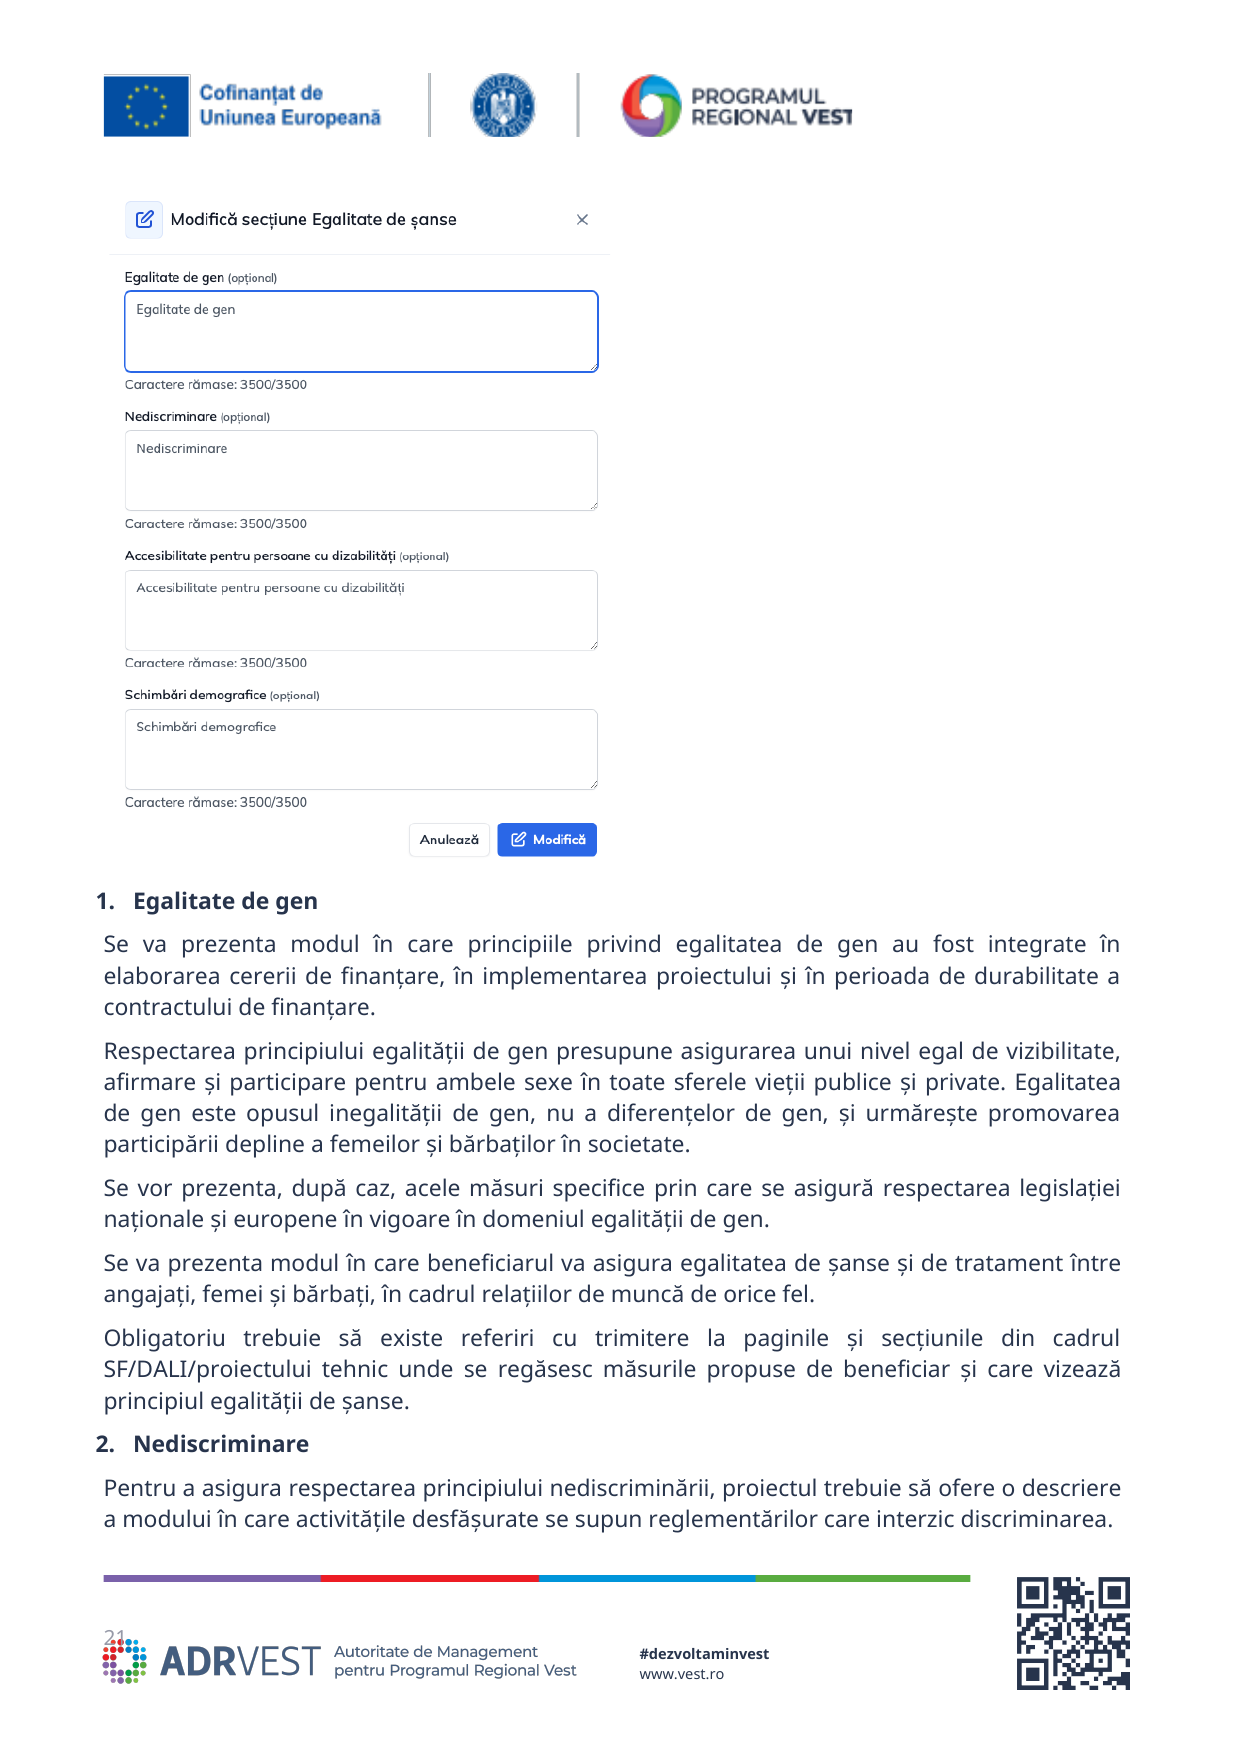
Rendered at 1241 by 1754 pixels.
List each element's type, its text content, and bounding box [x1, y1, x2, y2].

text Obligatoriu trebuie să existe referiri cu trimitere la paginile și secțiunile din cadrul SF/DALI/proiectului tehnic unde se regăsesc măsurile propuse de beneficiar și care vizează principiul egalității de șanse. [103, 1322, 1122, 1416]
list Nediscriminare [95, 1428, 1122, 1459]
picture [109, 191, 611, 872]
text Se va prezenta modul în care principiile privind egalitatea de gen au fost integrate în elaborarea cererii de finanțare, în implementarea proiectului și în perioada de durabilitate a contractului de finanțare. [103, 928, 1122, 1022]
list Egalitate de gen [95, 884, 1122, 916]
text Respectarea principiului egalității de gen presupune asigurarea unui nivel egal de vizibilitate, afirmare și participare pentru ambele sexe în toate sferele vieții publice și private. Egalitatea de gen este opusul inegalității de gen, nu a diferențelor de gen, și urmărește promovarea participării depline a femeilor și bărbaților în societate. [103, 1034, 1122, 1159]
text Pentru a asigura respectarea principiului nediscriminării, proiectul trebuie să ofere o descriere a modului în care activităţile desfăşurate se supun reglementărilor care interzic discriminarea. [103, 1472, 1122, 1534]
text Se vor prezenta, după caz, acele măsuri specifice prin care se asigură respectarea legislației naționale și europene în vigoare în domeniul egalității de gen. [103, 1172, 1122, 1234]
text Se va prezenta modul în care beneficiarul va asigura egalitatea de șanse și de tratament între angajați, femei şi bărbați, în cadrul relațiilor de muncă de orice fel. [103, 1247, 1122, 1309]
picture [93, 1636, 582, 1687]
picture [1008, 1568, 1139, 1699]
